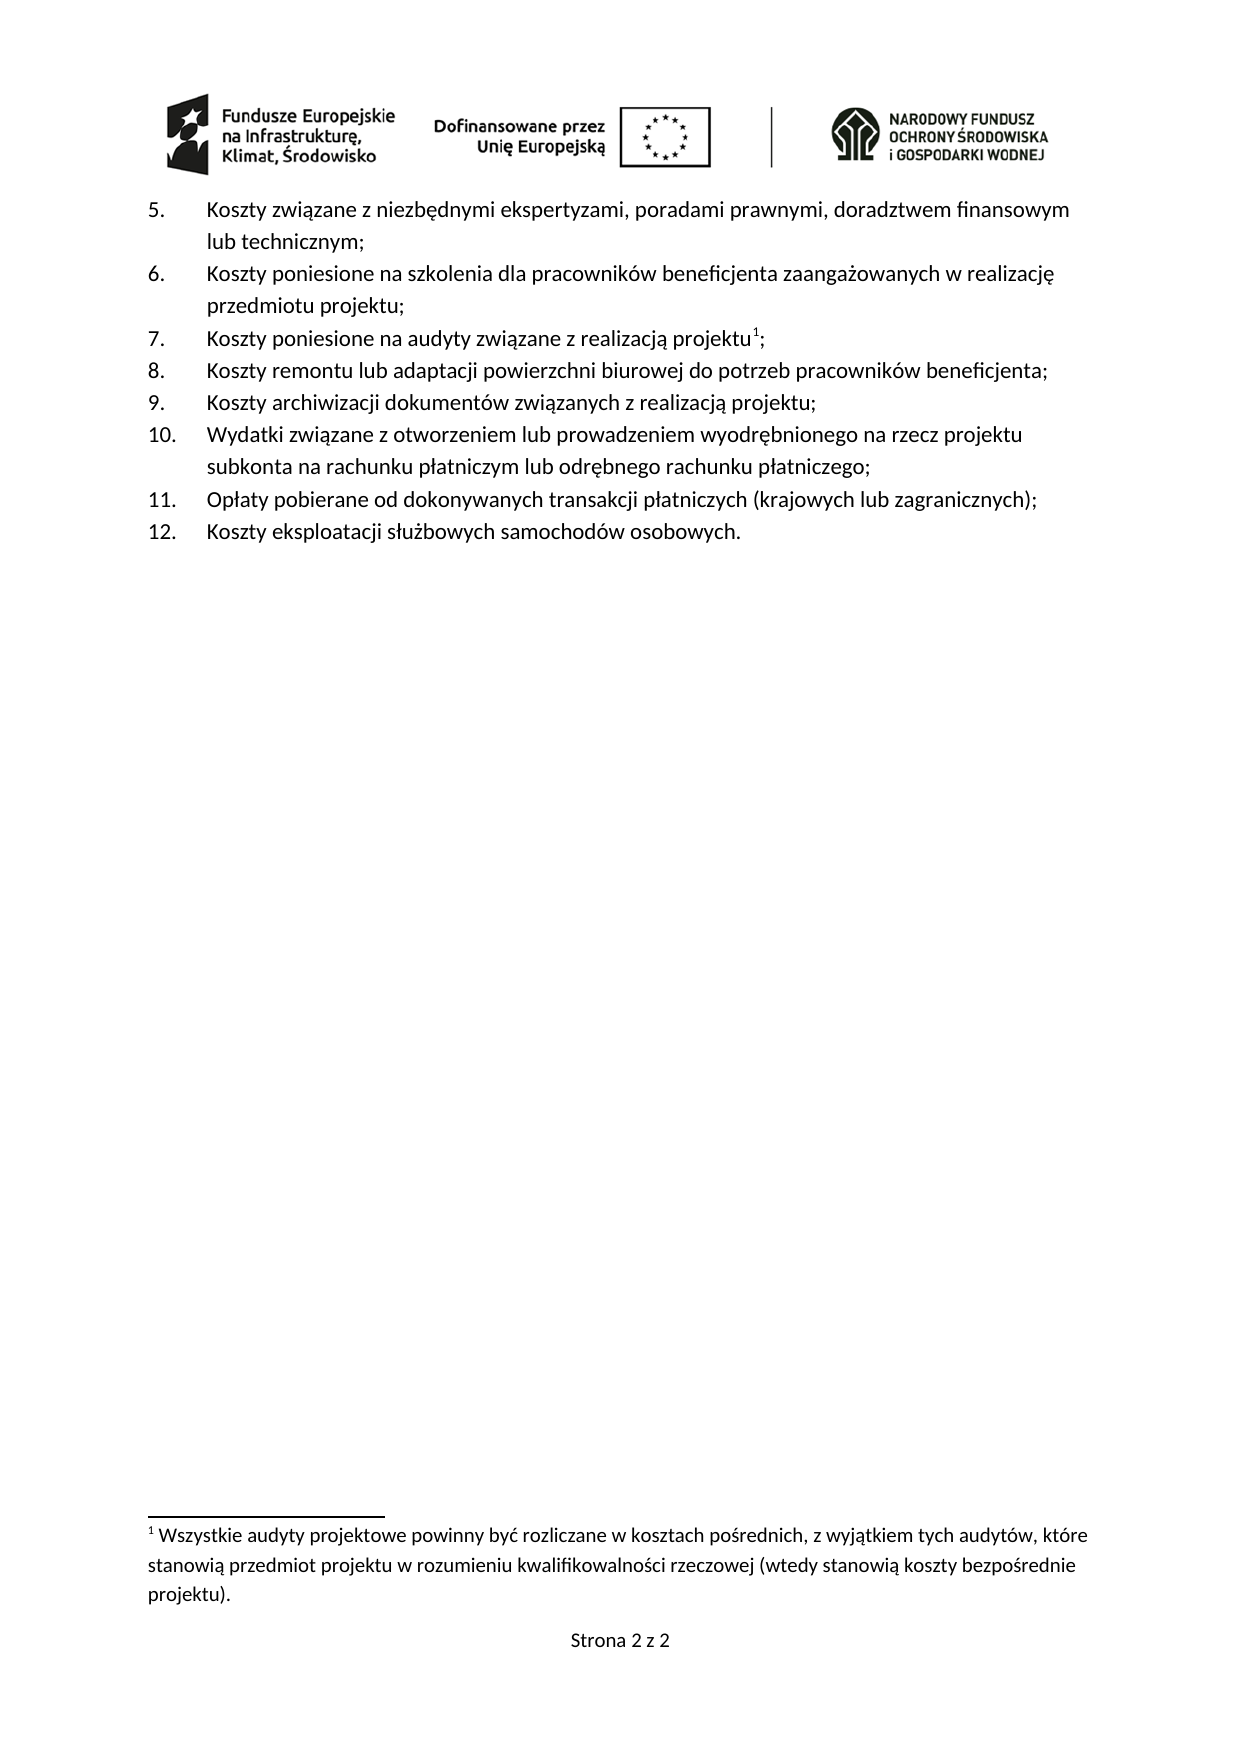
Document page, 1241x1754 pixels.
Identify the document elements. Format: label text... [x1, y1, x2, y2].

picture [147, 73, 1092, 195]
list Koszty eksploatacji służbowych samochodów osobowych. [148, 517, 1093, 545]
list Wydatki związane z otworzeniem lub prowadzeniem wyodrębnionego na rzecz projektu subkonta na rachunku płatniczym lub odrębnego rachunku płatniczego; [148, 420, 1093, 481]
list Koszty remontu lub adaptacji powierzchni biurowej do potrzeb pracowników beneficjenta; [148, 356, 1093, 384]
list Koszty poniesione na audyty związane z realizacją projektu; [148, 324, 1093, 352]
list Koszty związane z niezbędnymi ekspertyzami, poradami prawnymi, doradztwem finansowym lub technicznym; [148, 195, 1093, 255]
list Opłaty pobierane od dokonywanych transakcji płatniczych (krajowych lub zagranicznych); [148, 485, 1093, 513]
list Koszty archiwizacji dokumentów związanych z realizacją projektu; [148, 388, 1093, 416]
list Koszty poniesione na szkolenia dla pracowników beneficjenta zaangażowanych w realizację przedmiotu projektu; [148, 259, 1093, 319]
